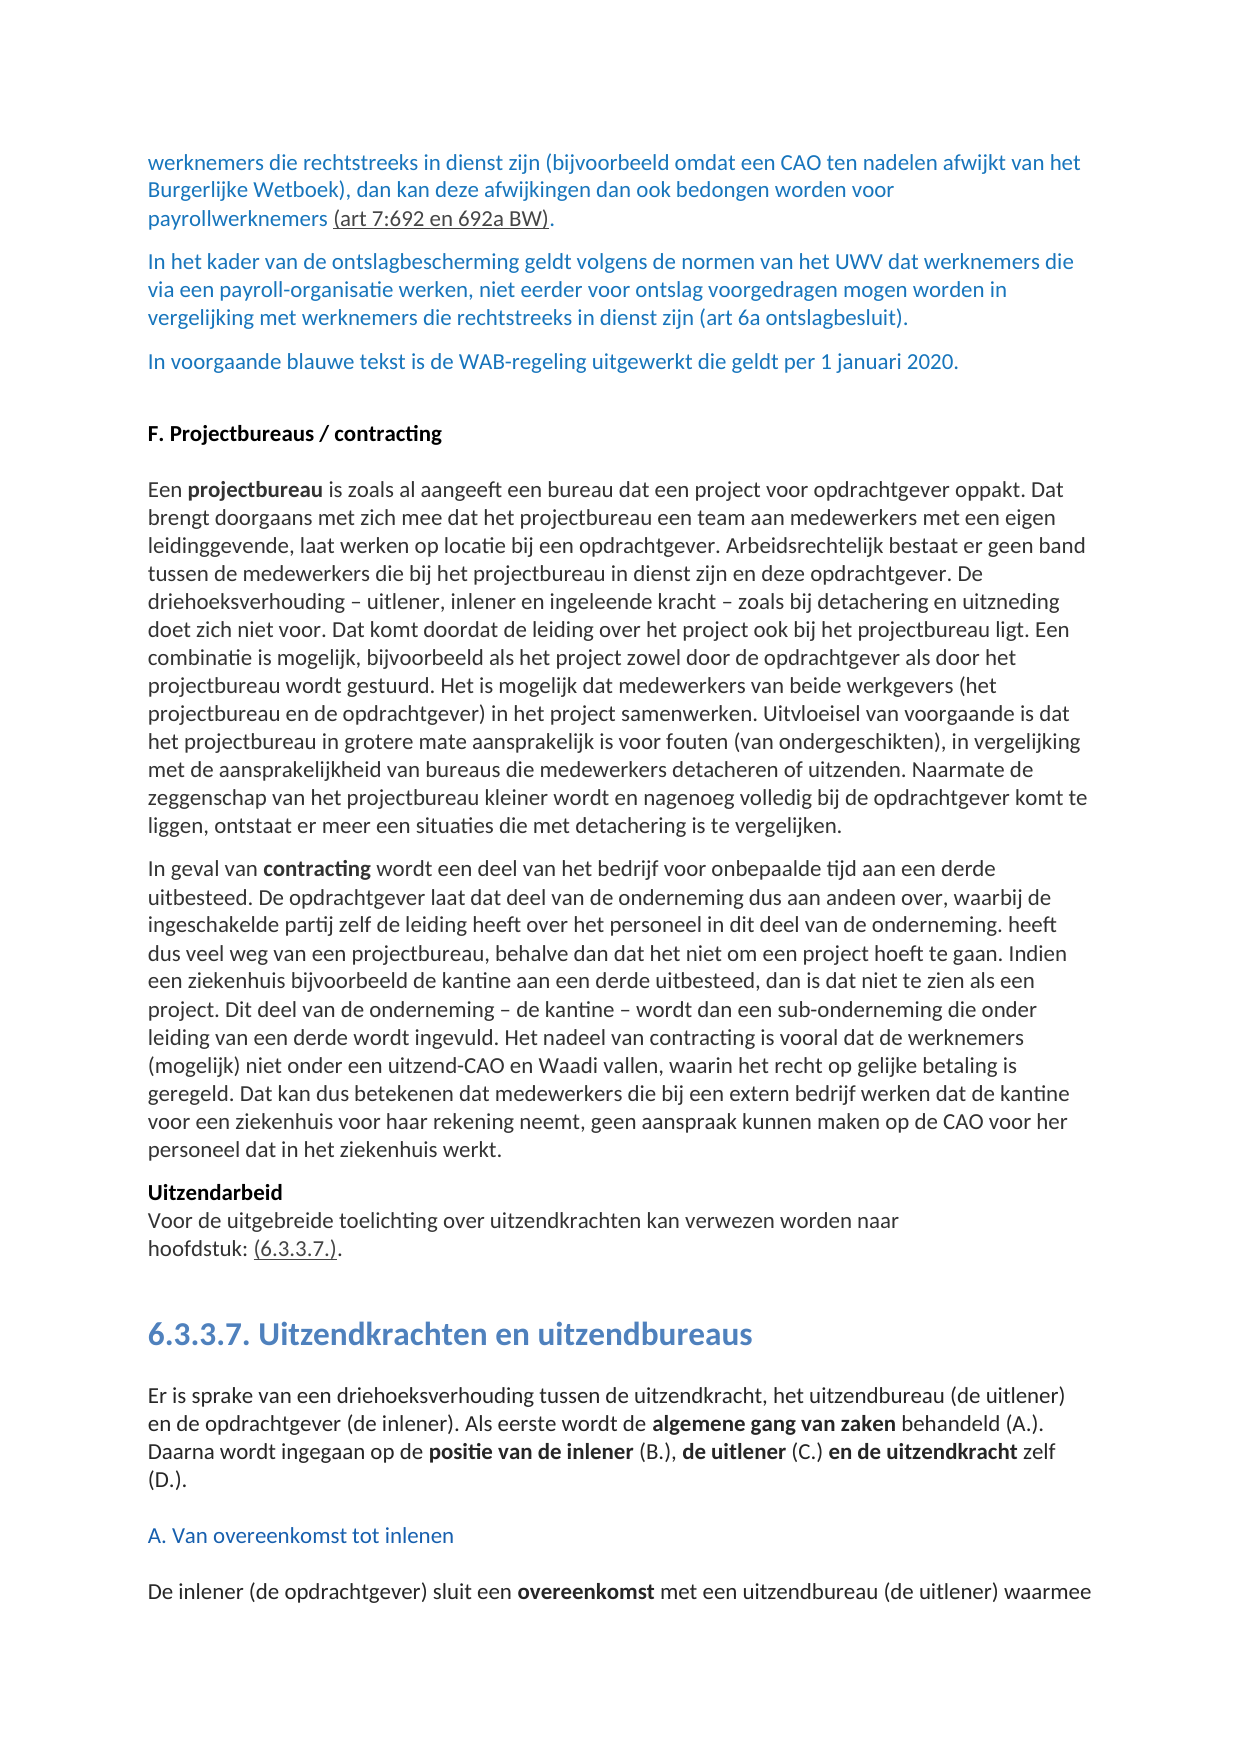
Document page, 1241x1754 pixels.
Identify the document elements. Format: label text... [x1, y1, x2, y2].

text Uitzendarbeid [148, 1178, 1093, 1206]
text Er is sprake van een driehoeksverhouding tussen de uitzendkracht, het uitzendbureau (de uitlener) en de opdrachtgever (de inlener). Als eerste wordt de algemene gang van zaken behandeld (A.). Daarna wordt ingegaan op de positie van de inlener (B.), de uitlener (C.) en de uitzendkracht zelf (D.). [148, 1381, 1093, 1493]
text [148, 1577, 1093, 1605]
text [148, 148, 1093, 232]
subtitle 6.3.3.7. Uitzendkrachten en uitzendbureaus [148, 1312, 1093, 1353]
text In voorgaande blauwe tekst is de WAB-regeling uitgewerkt die geldt per 1 januari 2020. [148, 347, 1093, 375]
text Een projectbureau is zoals al aangeeft een bureau dat een project voor opdrachtgever oppakt. Dat brengt doorgaans met zich mee dat het projectbureau een team aan medewerkers met een eigen leidinggevende, laat werken op locatie bij een opdrachtgever. Arbeidsrechtelijk bestaat er geen band tussen de medewerkers die bij het projectbureau in dienst zijn en deze opdrachtgever. De driehoeksverhouding – uitlener, inlener en ingeleende kracht – zoals bij detachering en uitzneding doet zich niet voor. Dat komt doordat de leiding over het project ook bij het projectbureau ligt. Een combinatie is mogelijk, bijvoorbeeld als het project zowel door de opdrachtgever als door het projectbureau wordt gestuurd. Het is mogelijk dat medewerkers van beide werkgevers (het projectbureau en de opdrachtgever) in het project samenwerken. Uitvloeisel van voorgaande is dat het projectbureau in grotere mate aansprakelijk is voor fouten (van ondergeschikten), in vergelijking met de aansprakelijkheid van bureaus die medewerkers detacheren of uitzenden. Naarmate de zeggenschap van het projectbureau kleiner wordt en nagenoeg volledig bij de opdrachtgever komt te liggen, ontstaat er meer een situaties die met detachering is te vergelijken. [148, 475, 1093, 839]
text In geval van contracting wordt een deel van het bedrijf voor onbepaalde tijd aan een derde uitbesteed. De opdrachtgever laat dat deel van de onderneming dus aan andeen over, waarbij de ingeschakelde partij zelf de leiding heeft over het personeel in dit deel van de onderneming. heeft dus veel weg van een projectbureau, behalve dan dat het niet om een project hoeft te gaan. Indien een ziekenhuis bijvoorbeeld de kantine aan een derde uitbesteed, dan is dat niet te zien als een project. Dit deel van de onderneming – de kantine – wordt dan een sub-onderneming die onder leiding van een derde wordt ingevuld. Het nadeel van contracting is vooral dat de werknemers (mogelijk) niet onder een uitzend-CAO en Waadi vallen, waarin het recht op gelijke betaling is geregeld. Dat kan dus betekenen dat medewerkers die bij een extern bedrijf werken dat de kantine voor een ziekenhuis voor haar rekening neemt, geen aanspraak kunnen maken op de CAO voor her personeel dat in het ziekenhuis werkt. [148, 854, 1093, 1163]
text A. Van overeenkomst tot inlenen [148, 1521, 1093, 1549]
text Voor de uitgebreide toelichting over uitzendkrachten kan verwezen worden naar hoofdstuk: (6.3.3.7.). [148, 1206, 1093, 1262]
text F. Projectbureaus / contracting [148, 419, 1093, 447]
text In het kader van de ontslagbescherming geldt volgens de normen van het UWV dat werknemers die via een payroll-organisatie werken, niet eerder voor ontslag voorgedragen mogen worden in vergelijking met werknemers die rechtstreeks in dienst zijn (art 6a ontslagbesluit). [148, 247, 1093, 331]
